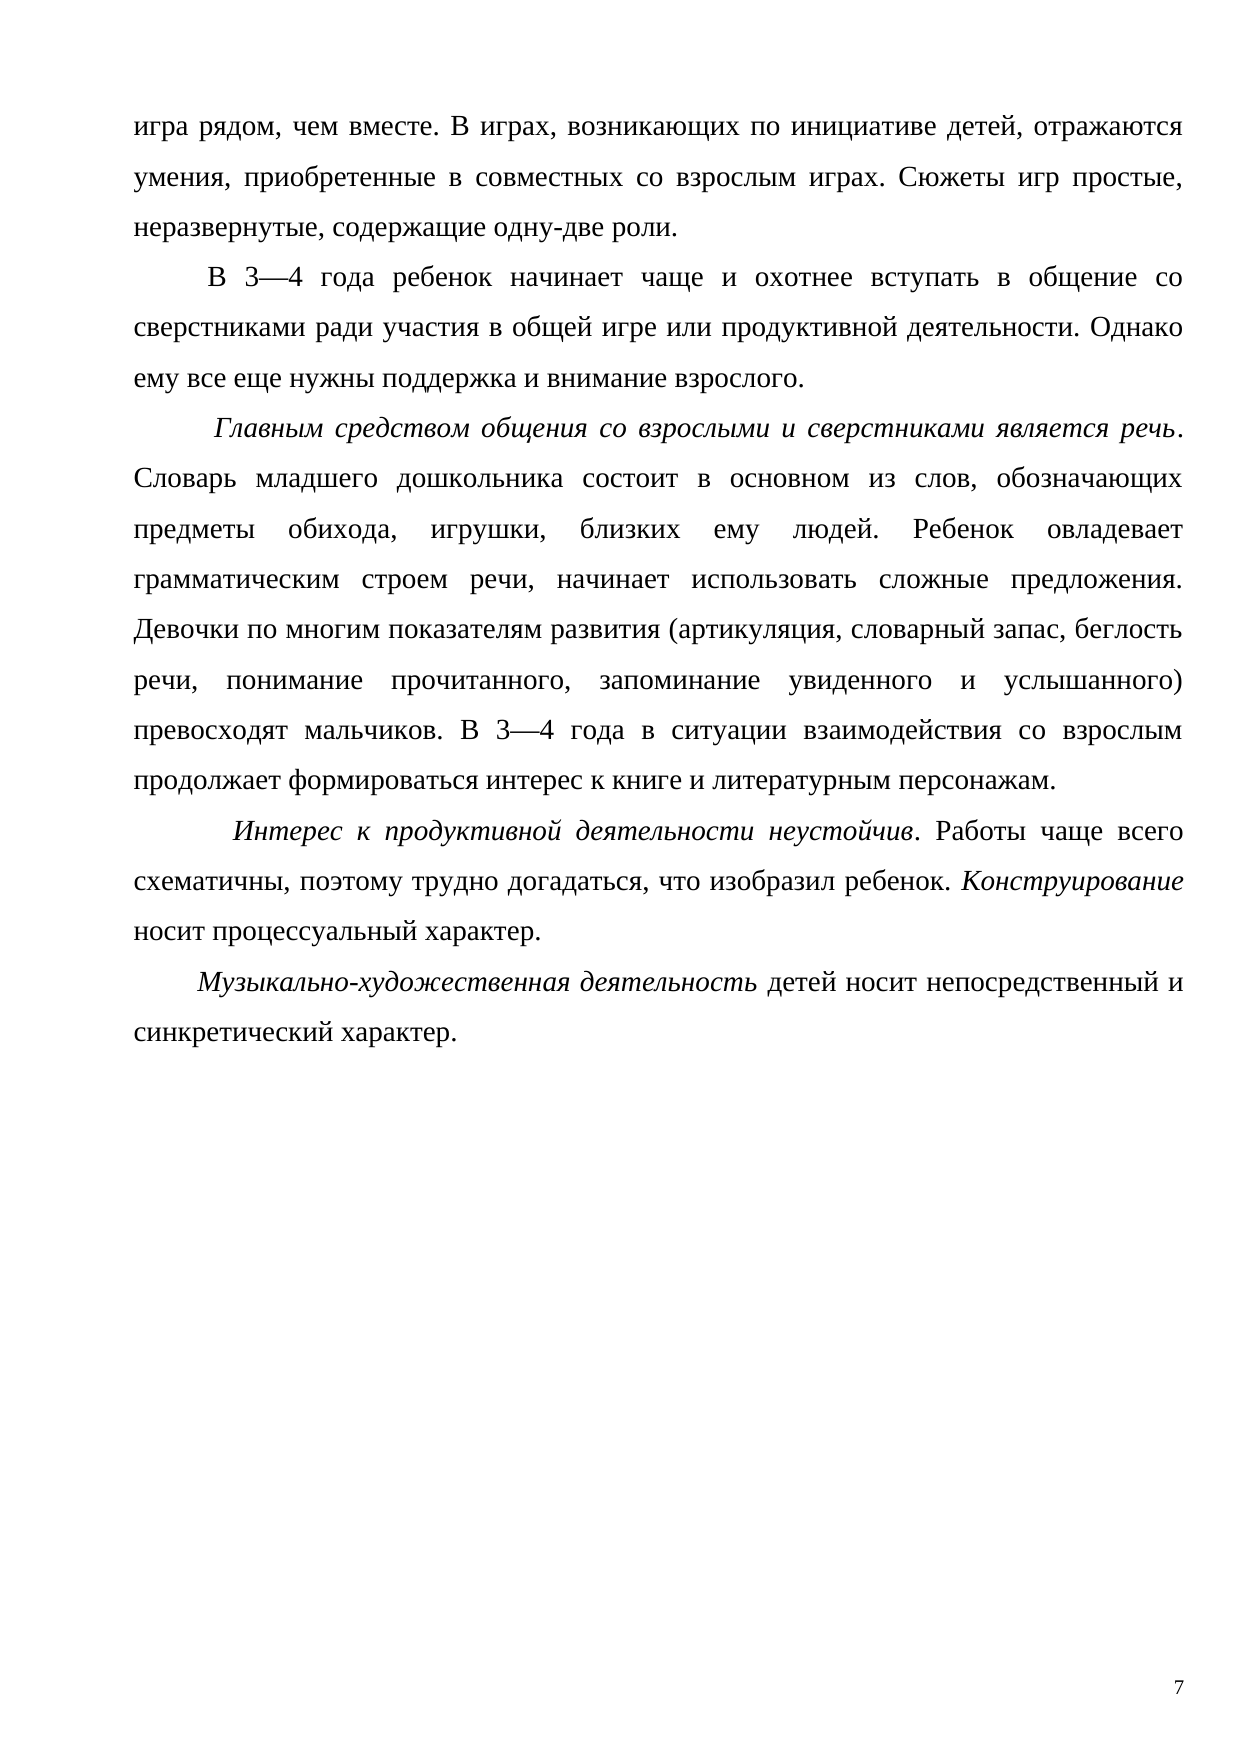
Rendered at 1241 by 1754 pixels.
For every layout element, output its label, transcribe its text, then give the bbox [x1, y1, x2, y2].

text Интерес к продуктивной деятельности неустойчив. Работы чаще всего схематичны, поэтому трудно догадаться, что изобразил ребенок. Конструирование носит процессуальный характер. [133, 813, 1184, 947]
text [133, 108, 1184, 242]
text Музыкально-художественная деятельность детей носит непосредственный и синкретический характер. [133, 964, 1184, 1047]
text Главным средством общения со взрослыми и сверстниками является речь. Словарь младшего дошкольника состоит в основном из слов, обозначающих предметы обихода, игрушки, близких ему людей. Ребенок овладевает грамматическим строем речи, начинает использовать сложные предложения. Девочки по многим показателям развития (артикуляция, словарный запас, беглость речи, понимание прочитанного, запоминание увиденного и услышанного) превосходят мальчиков. В 3—4 года в ситуации взаимодействия со взрослым продолжает формироваться интерес к книге и литературным персонажам. [133, 410, 1184, 796]
text В 3—4 года ребенок начинает чаще и охотнее вступать в общение со сверстниками ради участия в общей игре или продуктивной деятельности. Однако ему все еще нужны поддержка и внимание взрослого. [133, 259, 1184, 393]
